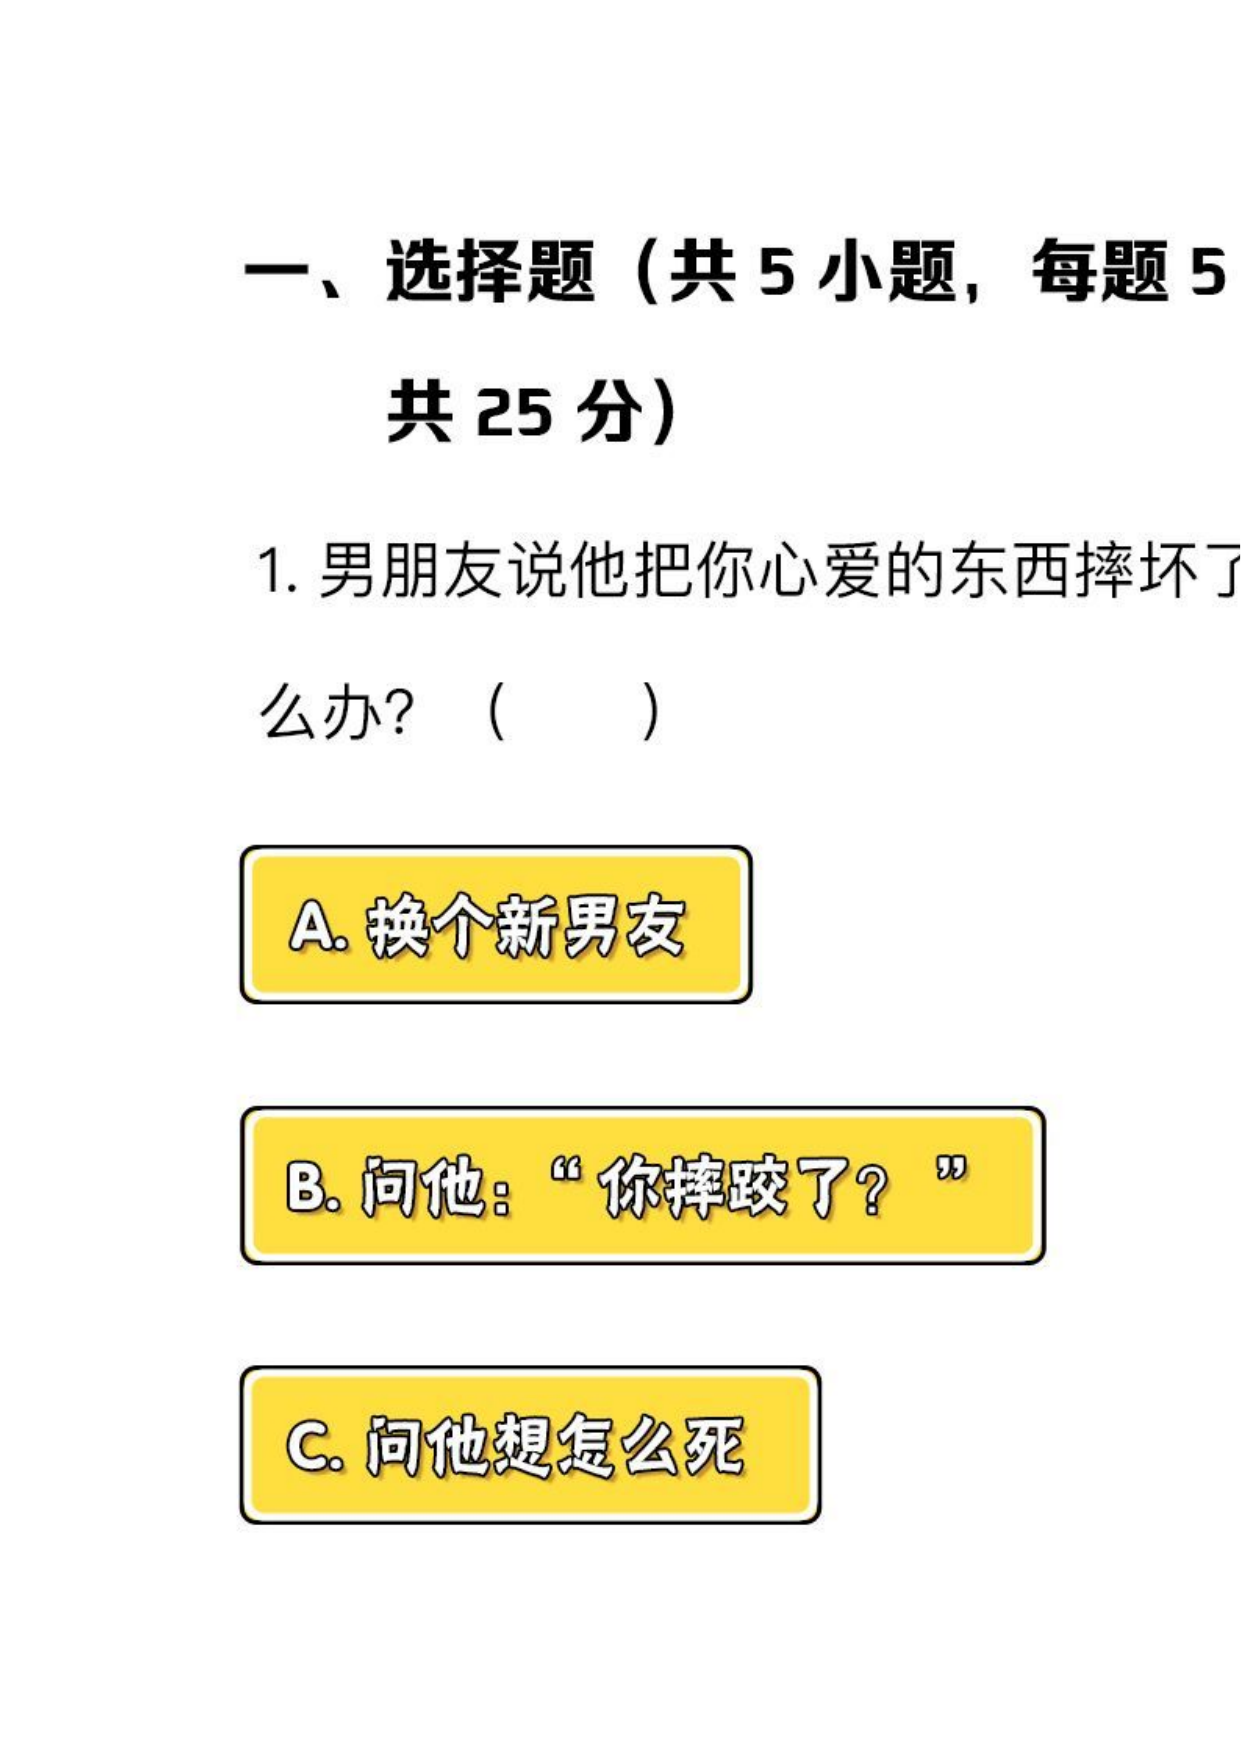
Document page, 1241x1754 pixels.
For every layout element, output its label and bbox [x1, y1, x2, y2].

picture [187, 195, 1241, 1593]
